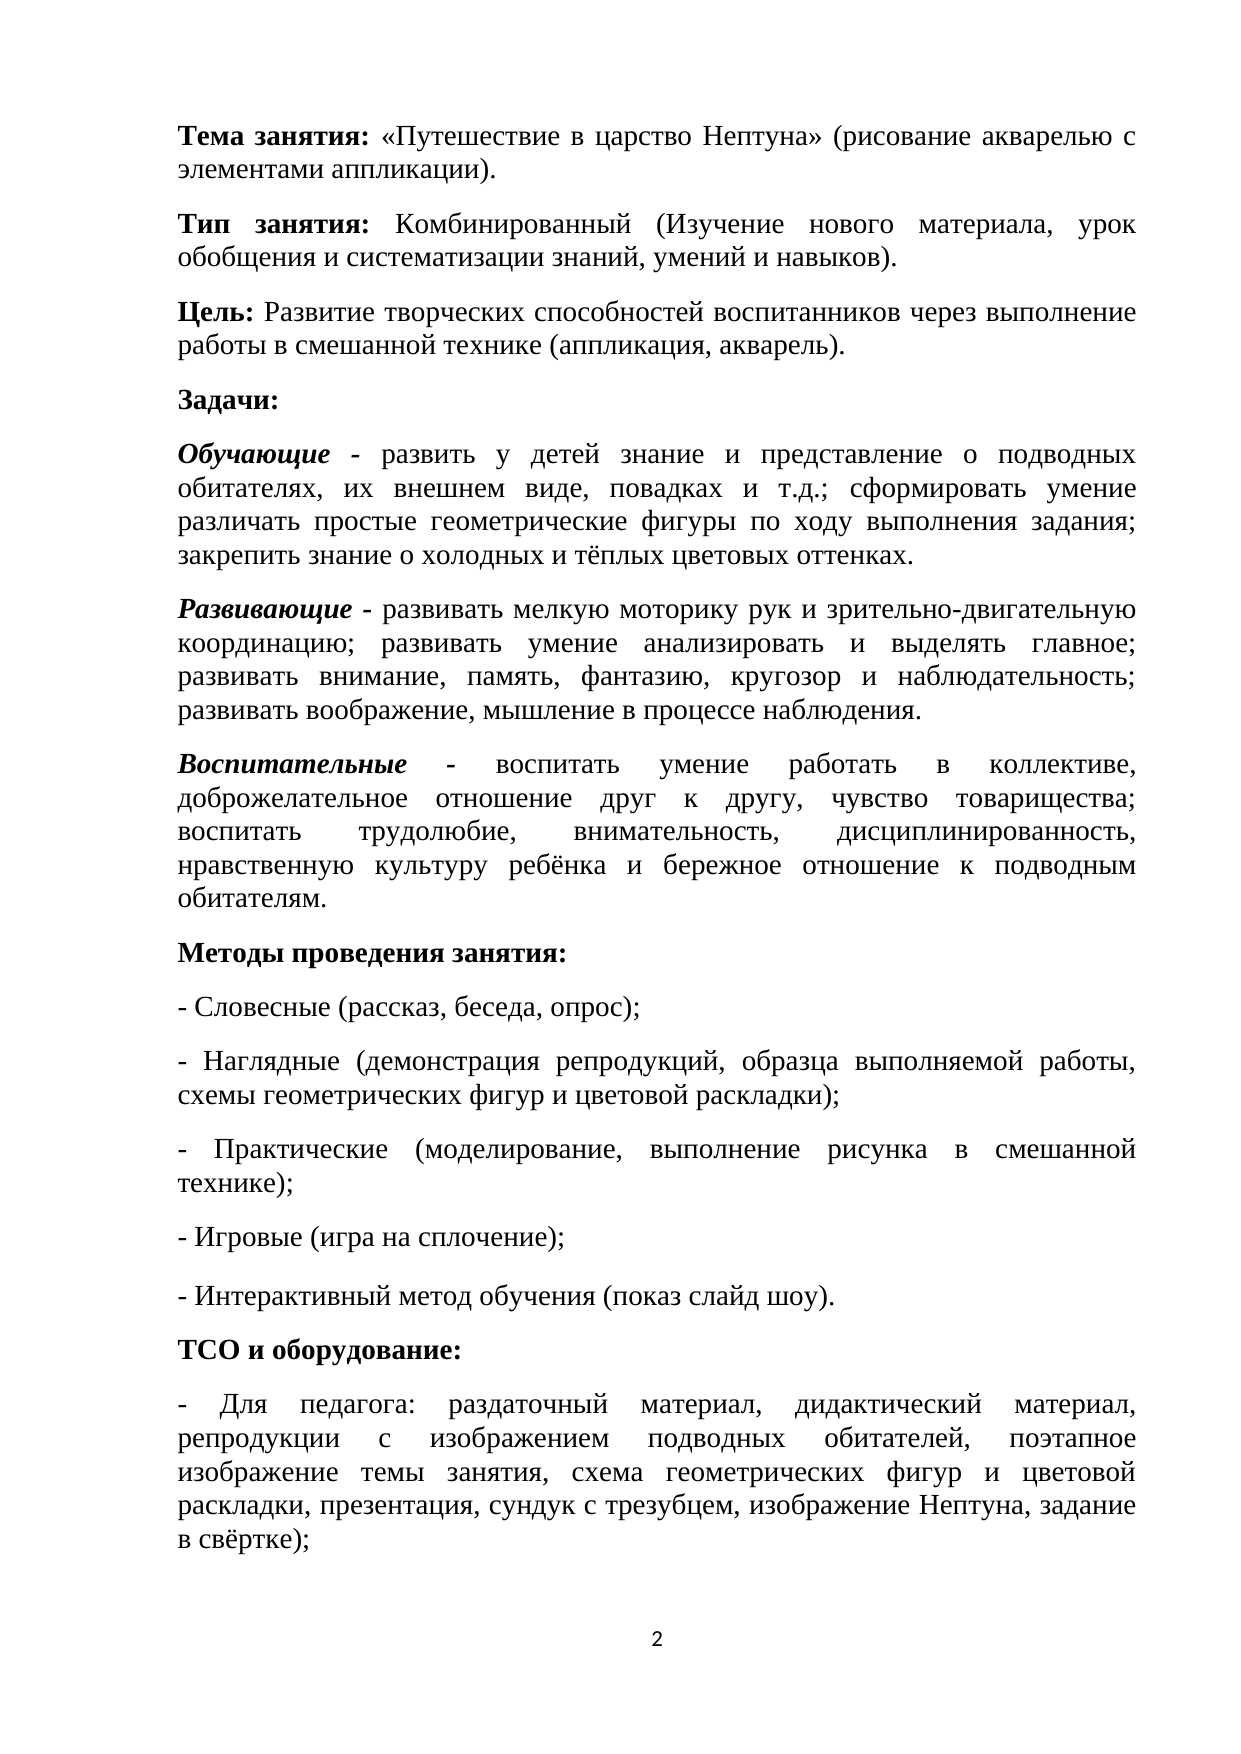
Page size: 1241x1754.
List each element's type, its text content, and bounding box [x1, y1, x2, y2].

text Задачи: [177, 382, 1137, 415]
text - Наглядные (демонстрация репродукций, образца выполняемой работы, схемы геометрических фигур и цветовой раскладки); [177, 1043, 1137, 1111]
text Тема занятия: «Путешествие в царство Нептуна» (рисование акварелью с элементами аппликации). [177, 118, 1137, 185]
text - Игровые (игра на сплочение); [177, 1219, 1137, 1253]
text - Для педагога: раздаточный материал, дидактический материал, репродукции с изображением подводных обитателей, поэтапное изображение темы занятия, схема геометрических фигур и цветовой раскладки, презентация, сундук с трезубцем, изображение Нептуна, задание в свёртке); [177, 1387, 1137, 1554]
text Развивающие - развивать мелкую моторику рук и зрительно-двигательную координацию; развивать умение анализировать и выделять главное; развивать внимание, память, фантазию, кругозор и наблюдательность; развивать воображение, мышление в процессе наблюдения. [177, 591, 1137, 725]
text Цель: Развитие творческих способностей воспитанников через выполнение работы в смешанной технике (аппликация, акварель). [177, 294, 1137, 361]
text ТСО и оборудование: [177, 1332, 1137, 1366]
text Методы проведения занятия: [177, 935, 1137, 968]
text Тип занятия: Комбинированный (Изучение нового материала, урок обобщения и систематизации знаний, умений и навыков). [177, 206, 1137, 273]
text - Практические (моделирование, выполнение рисунка в смешанной технике); [177, 1131, 1137, 1198]
text - Словесные (рассказ, беседа, опрос); [177, 989, 1137, 1023]
text - Интерактивный метод обучения (показ слайд шоу). [177, 1278, 1137, 1311]
text Обучающие - развить у детей знание и представление о подводных обитателях, их внешнем виде, повадках и т.д.; сформировать умение различать простые геометрические фигуры по ходу выполнения задания; закрепить знание о холодных и тёплых цветовых оттенках. [177, 436, 1137, 570]
text Воспитательные - воспитать умение работать в коллективе, доброжелательное отношение друг к другу, чувство товарищества; воспитать трудолюбие, внимательность, дисциплинированность, нравственную культуру ребёнка и бережное отношение к подводным обитателям. [177, 746, 1137, 914]
